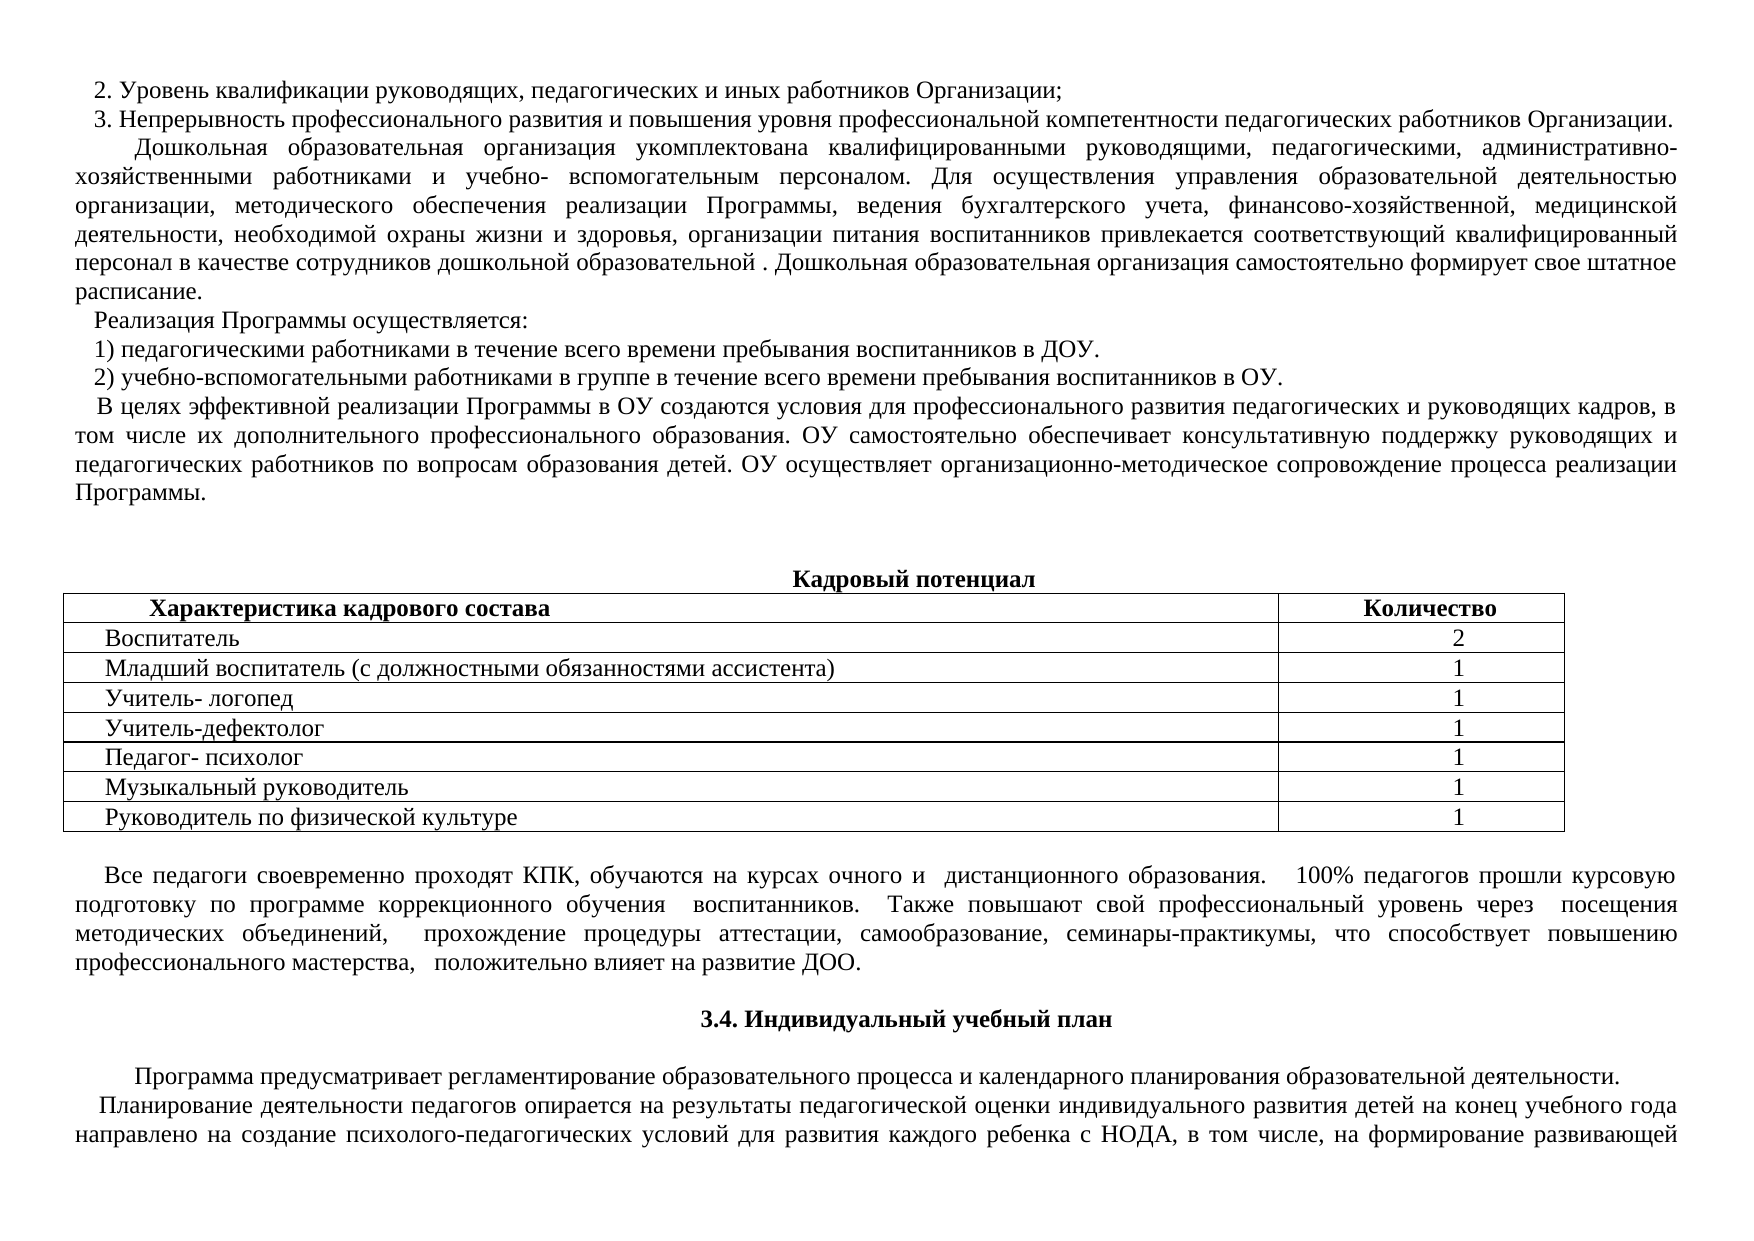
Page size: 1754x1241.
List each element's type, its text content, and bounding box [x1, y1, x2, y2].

table_cell 1 [1279, 743, 1564, 771]
table_cell Учитель- логопед [64, 683, 1278, 712]
table_cell 1 [1279, 653, 1564, 682]
text 2) учебно-вспомогательными работниками в группе в течение всего времени пребывания воспитанников в ОУ. [75, 362, 1679, 391]
text Дошкольная образовательная организация укомплектована квалифицированными руководящими, педагогическими, административно-хозяйственными работниками и учебно- вспомогательным персоналом. Для осуществления управления образовательной деятельностью организации, методического обеспечения реализации Программы, ведения бухгалтерского учета, финансово-хозяйственной, медицинской деятельности, необходимой охраны жизни и здоровья, организации питания воспитанников привлекается соответствующий квалифицированный персонал в качестве сотрудников дошкольной образовательной . Дошкольная образовательная организация самостоятельно формирует свое штатное расписание. [75, 132, 1679, 305]
table_cell Учитель-дефектолог [64, 713, 1278, 741]
table_cell Младший воспитатель (с должностными обязанностями ассистента) [64, 653, 1278, 682]
table_cell Воспитатель [64, 623, 1278, 652]
text Кадровый потенциал [149, 564, 1679, 592]
table_header Количество [1279, 594, 1564, 622]
table_cell Педагог- психолог [64, 743, 1278, 771]
text Программа предусматривает регламентирование образовательного процесса и календарного планирования образовательной деятельности. [75, 1061, 1679, 1090]
table_cell 1 [1279, 713, 1564, 741]
table_header Характеристика кадрового состава [64, 594, 1278, 622]
table_cell 2 [1279, 623, 1564, 652]
table_cell 1 [1279, 802, 1564, 831]
text Все педагоги своевременно проходят КПК, обучаются на курсах очного и дистанционного образования. 100% педагогов прошли курсовую подготовку по программе коррекционного обучения воспитанников. Также повышают свой профессиональный уровень через посещения методических объединений, прохождение процедуры аттестации, самообразование, семинары-практикумы, что способствует повышению профессионального мастерства, положительно влияет на развитие ДОО. [75, 861, 1679, 976]
text 3. Непрерывность профессионального развития и повышения уровня профессиональной компетентности педагогических работников Организации. [75, 104, 1679, 132]
text Реализация Программы осуществляется: [75, 305, 1679, 334]
table_cell 1 [1279, 772, 1564, 801]
table_cell Музыкальный руководитель [64, 772, 1278, 801]
table_cell Руководитель по физической культуре [64, 802, 1278, 831]
text 2. Уровень квалификации руководящих, педагогических и иных работников Организации; [75, 75, 1679, 104]
text 1) педагогическими работниками в течение всего времени пребывания воспитанников в ДОУ. [75, 334, 1679, 362]
table_cell 1 [1279, 683, 1564, 712]
text 3.4. Индивидуальный учебный план [134, 1004, 1679, 1033]
text В целях эффективной реализации Программы в ОУ создаются условия для профессионального развития педагогических и руководящих кадров, в том числе их дополнительного профессионального образования. ОУ самостоятельно обеспечивает консультативную поддержку руководящих и педагогических работников по вопросам образования детей. ОУ осуществляет организационно-методическое сопровождение процесса реализации Программы. [75, 391, 1679, 506]
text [75, 1090, 1679, 1147]
